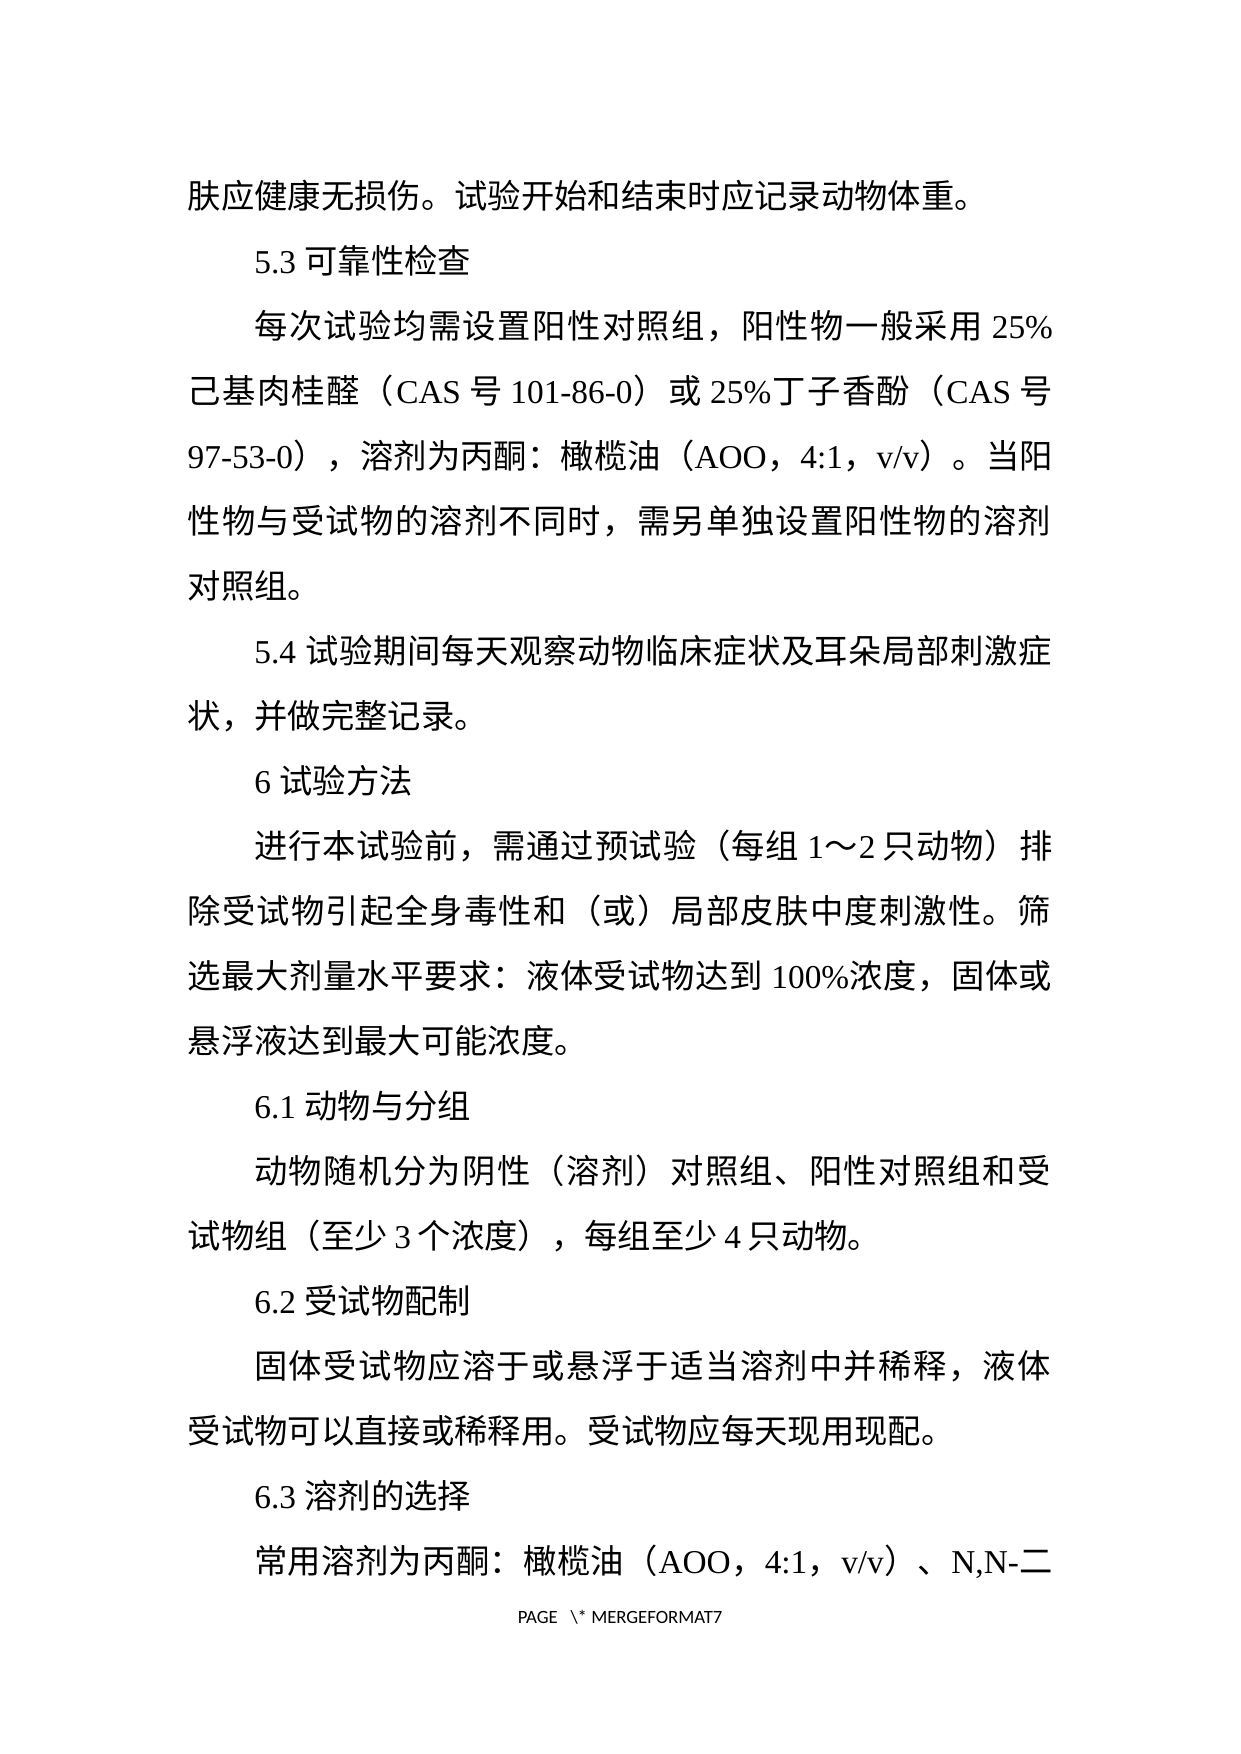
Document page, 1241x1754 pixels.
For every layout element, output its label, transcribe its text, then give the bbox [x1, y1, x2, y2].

text 固体受试物应溶于或悬浮于适当溶剂中并稀释，液体受试物可以直接或稀释用。受试物应每天现用现配。 [187, 1332, 1053, 1462]
text 6.3 溶剂的选择 [187, 1462, 1053, 1527]
text 动物随机分为阴性（溶剂）对照组、阳性对照组和受试物组（至少3个浓度），每组至少4只动物。 [187, 1137, 1053, 1267]
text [187, 1527, 1053, 1592]
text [187, 162, 1053, 227]
text 进行本试验前，需通过预试验（每组1～2只动物）排除受试物引起全身毒性和（或）局部皮肤中度刺激性。筛选最大剂量水平要求：液体受试物达到100%浓度，固体或悬浮液达到最大可能浓度。 [187, 812, 1053, 1072]
text 每次试验均需设置阳性对照组，阳性物一般采用25%己基肉桂醛（CAS号101-86-0）或25%丁子香酚（CAS号97-53-0），溶剂为丙酮：橄榄油（AOO，4:1，v/v）。当阳性物与受试物的溶剂不同时，需另单独设置阳性物的溶剂对照组。 [187, 292, 1053, 617]
text 5.3 可靠性检查 [187, 227, 1053, 292]
text 6.1 动物与分组 [187, 1072, 1053, 1137]
text 6 试验方法 [187, 747, 1053, 812]
text 6.2 受试物配制 [187, 1267, 1053, 1332]
text 5.4 试验期间每天观察动物临床症状及耳朵局部刺激症状，并做完整记录。 [187, 617, 1053, 747]
